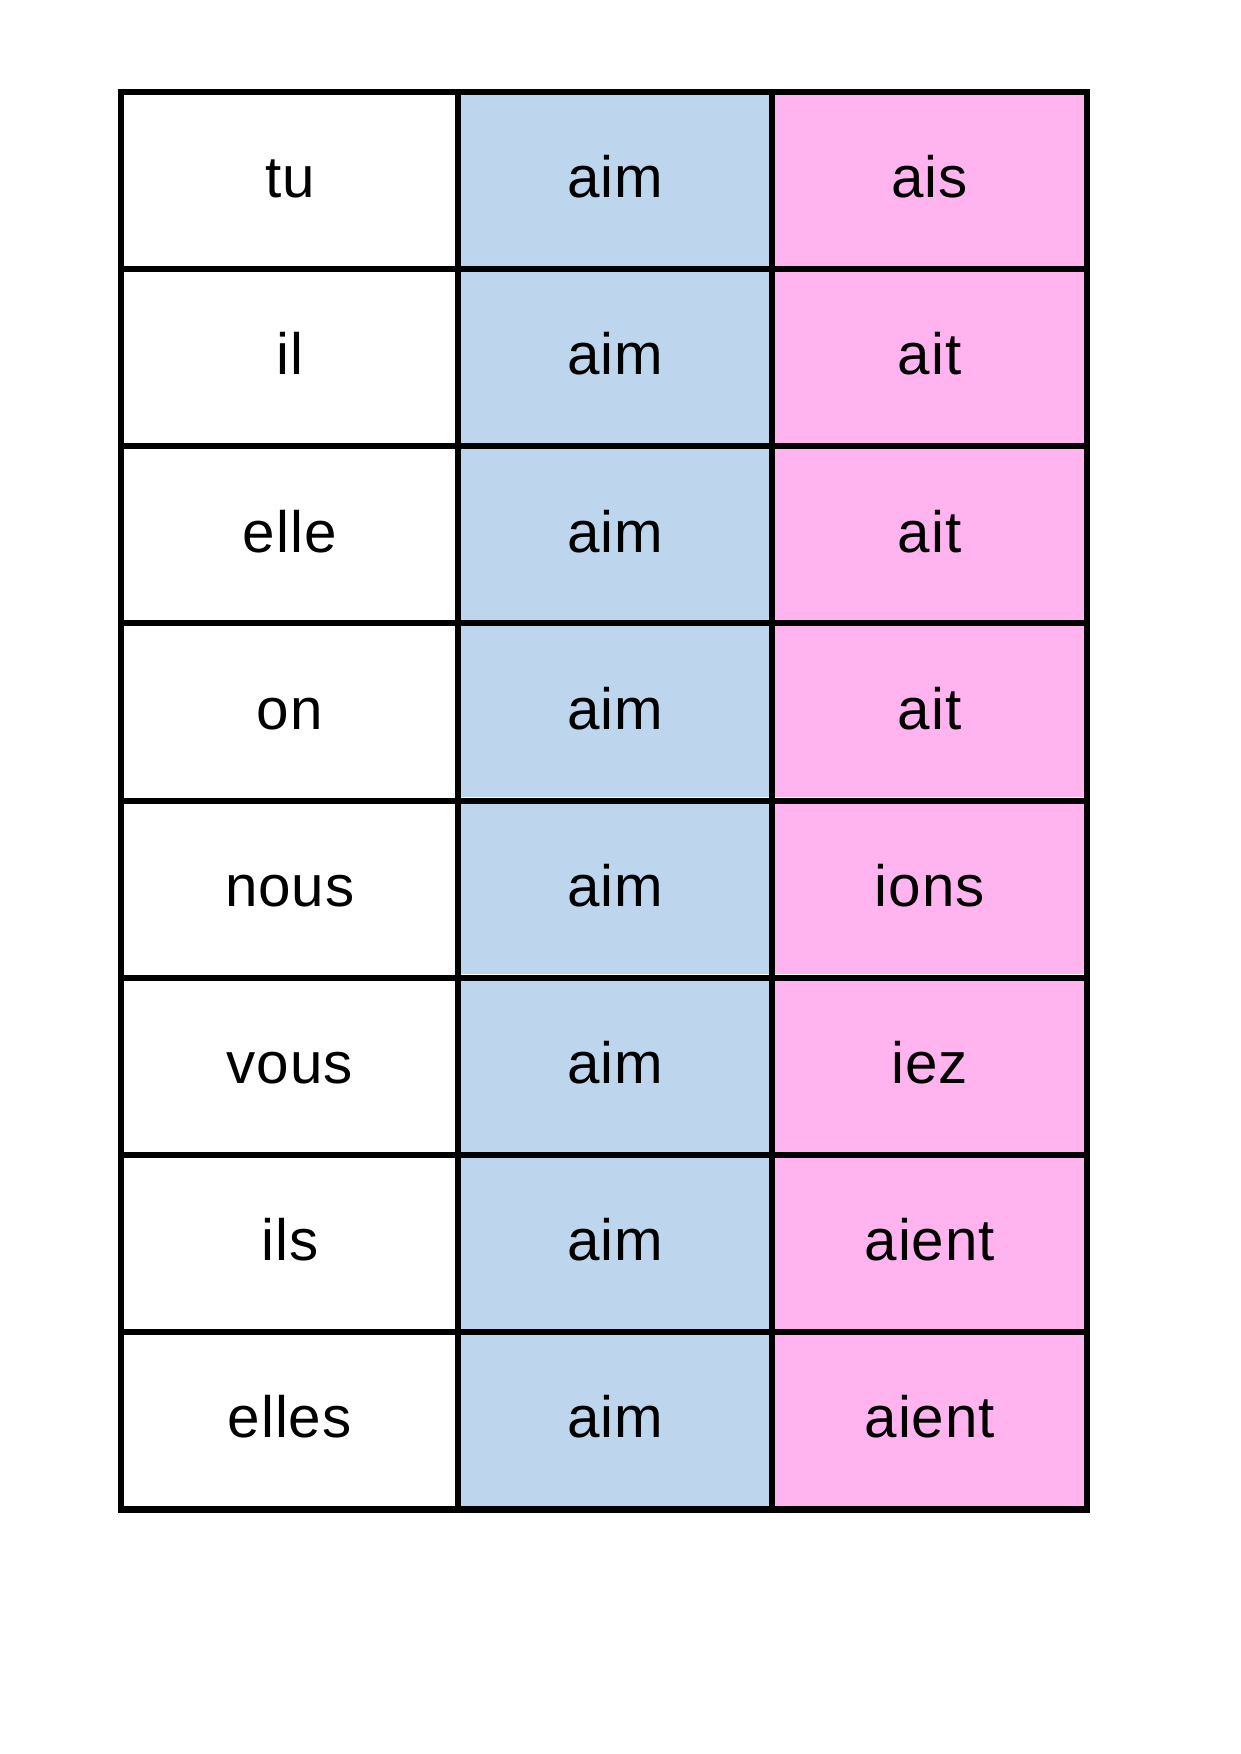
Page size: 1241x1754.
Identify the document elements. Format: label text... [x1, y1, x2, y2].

table_cell elle [124, 449, 455, 620]
table_cell nous [124, 804, 455, 974]
table_cell ils [124, 1158, 455, 1329]
table_cell aim [461, 981, 769, 1152]
table_cell tu [124, 95, 455, 266]
table_cell on [124, 626, 455, 797]
table_cell ions [775, 804, 1084, 974]
table_cell ait [775, 449, 1084, 620]
table_cell aient [775, 1335, 1084, 1506]
table_cell vous [124, 981, 455, 1152]
table_cell aim [461, 804, 769, 974]
table_cell ait [775, 626, 1084, 797]
table_cell aient [775, 1158, 1084, 1329]
table_cell aim [461, 272, 769, 443]
table_cell ais [775, 95, 1084, 266]
table_cell elles [124, 1335, 455, 1506]
table_cell aim [461, 1158, 769, 1329]
table_cell iez [775, 981, 1084, 1152]
table_cell il [124, 272, 455, 443]
table_cell aim [461, 626, 769, 797]
table_cell ait [775, 272, 1084, 443]
table_cell aim [461, 1335, 769, 1506]
table_cell aim [461, 95, 769, 266]
table_cell aim [461, 449, 769, 620]
